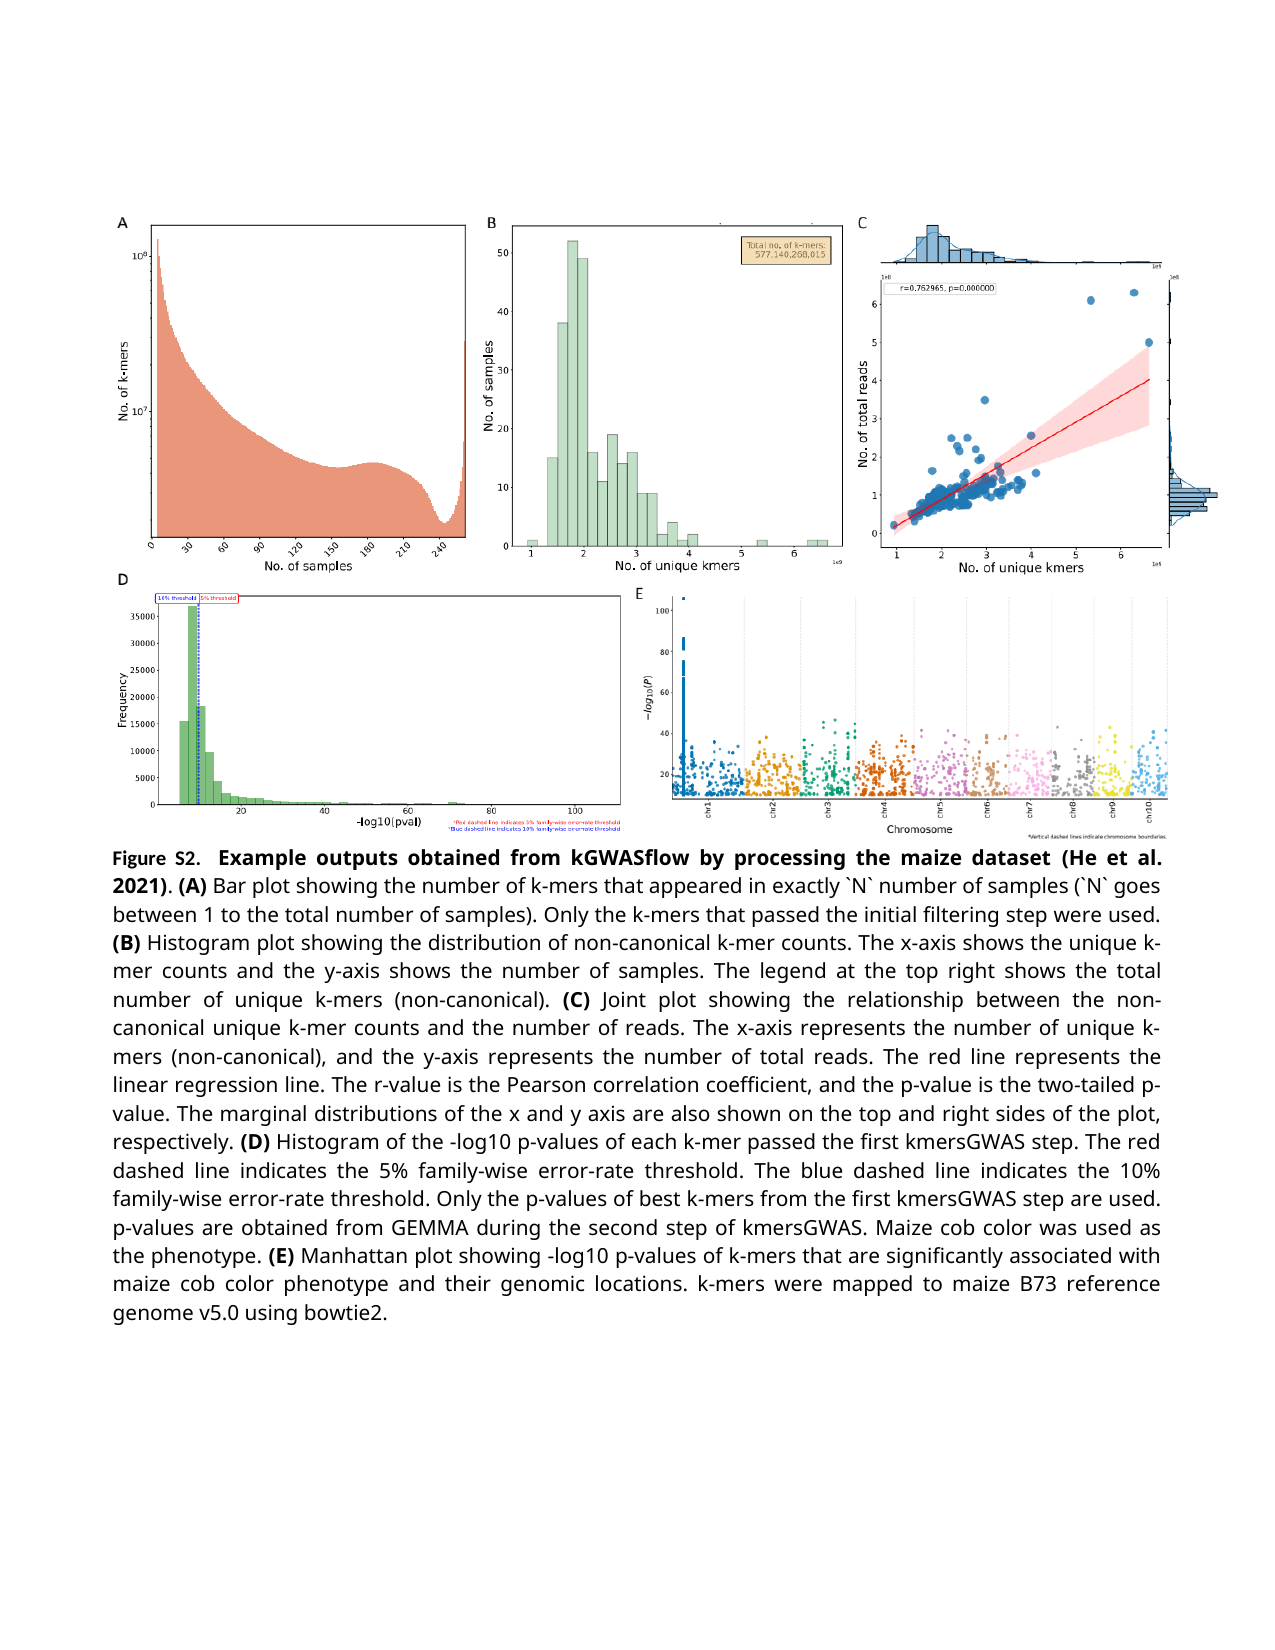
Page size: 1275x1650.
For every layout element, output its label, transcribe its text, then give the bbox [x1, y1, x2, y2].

text Figure S2. Example outputs obtained from kGWASflow by processing the maize dataset (He et al. 2021). (A) Bar plot showing the number of k-mers that appeared in exactly `N` number of samples (`N` goes between 1 to the total number of samples). Only the k-mers that passed the initial filtering step were used. (B) Histogram plot showing the distribution of non-canonical k-mer counts. The x-axis shows the unique k-mer counts and the y-axis shows the number of samples. The legend at the top right shows the total number of unique k-mers (non-canonical). (C) Joint plot showing the relationship between the non-canonical unique k-mer counts and the number of reads. The x-axis represents the number of unique k-mers (non-canonical), and the y-axis represents the number of total reads. The red line represents the linear regression line. The r-value is the Pearson correlation coefficient, and the p-value is the two-tailed p-value. The marginal distributions of the x and y axis are also shown on the top and right sides of the plot, respectively. (D) Histogram of the -log10 p-values of each k-mer passed the first kmersGWAS step. The red dashed line indicates the 5% family-wise error-rate threshold. The blue dashed line indicates the 10% family-wise error-rate threshold. Only the p-values of best k-mers from the first kmersGWAS step are used. p-values are obtained from GEMMA during the second step of kmersGWAS. Maize cob color was used as the phenotype. (E) Manhattan plot showing -log10 p-values of k-mers that are significantly associated with maize cob color phenotype and their genomic locations. k-mers were mapped to maize B73 reference genome v5.0 using bowtie2. [112, 843, 1162, 1326]
